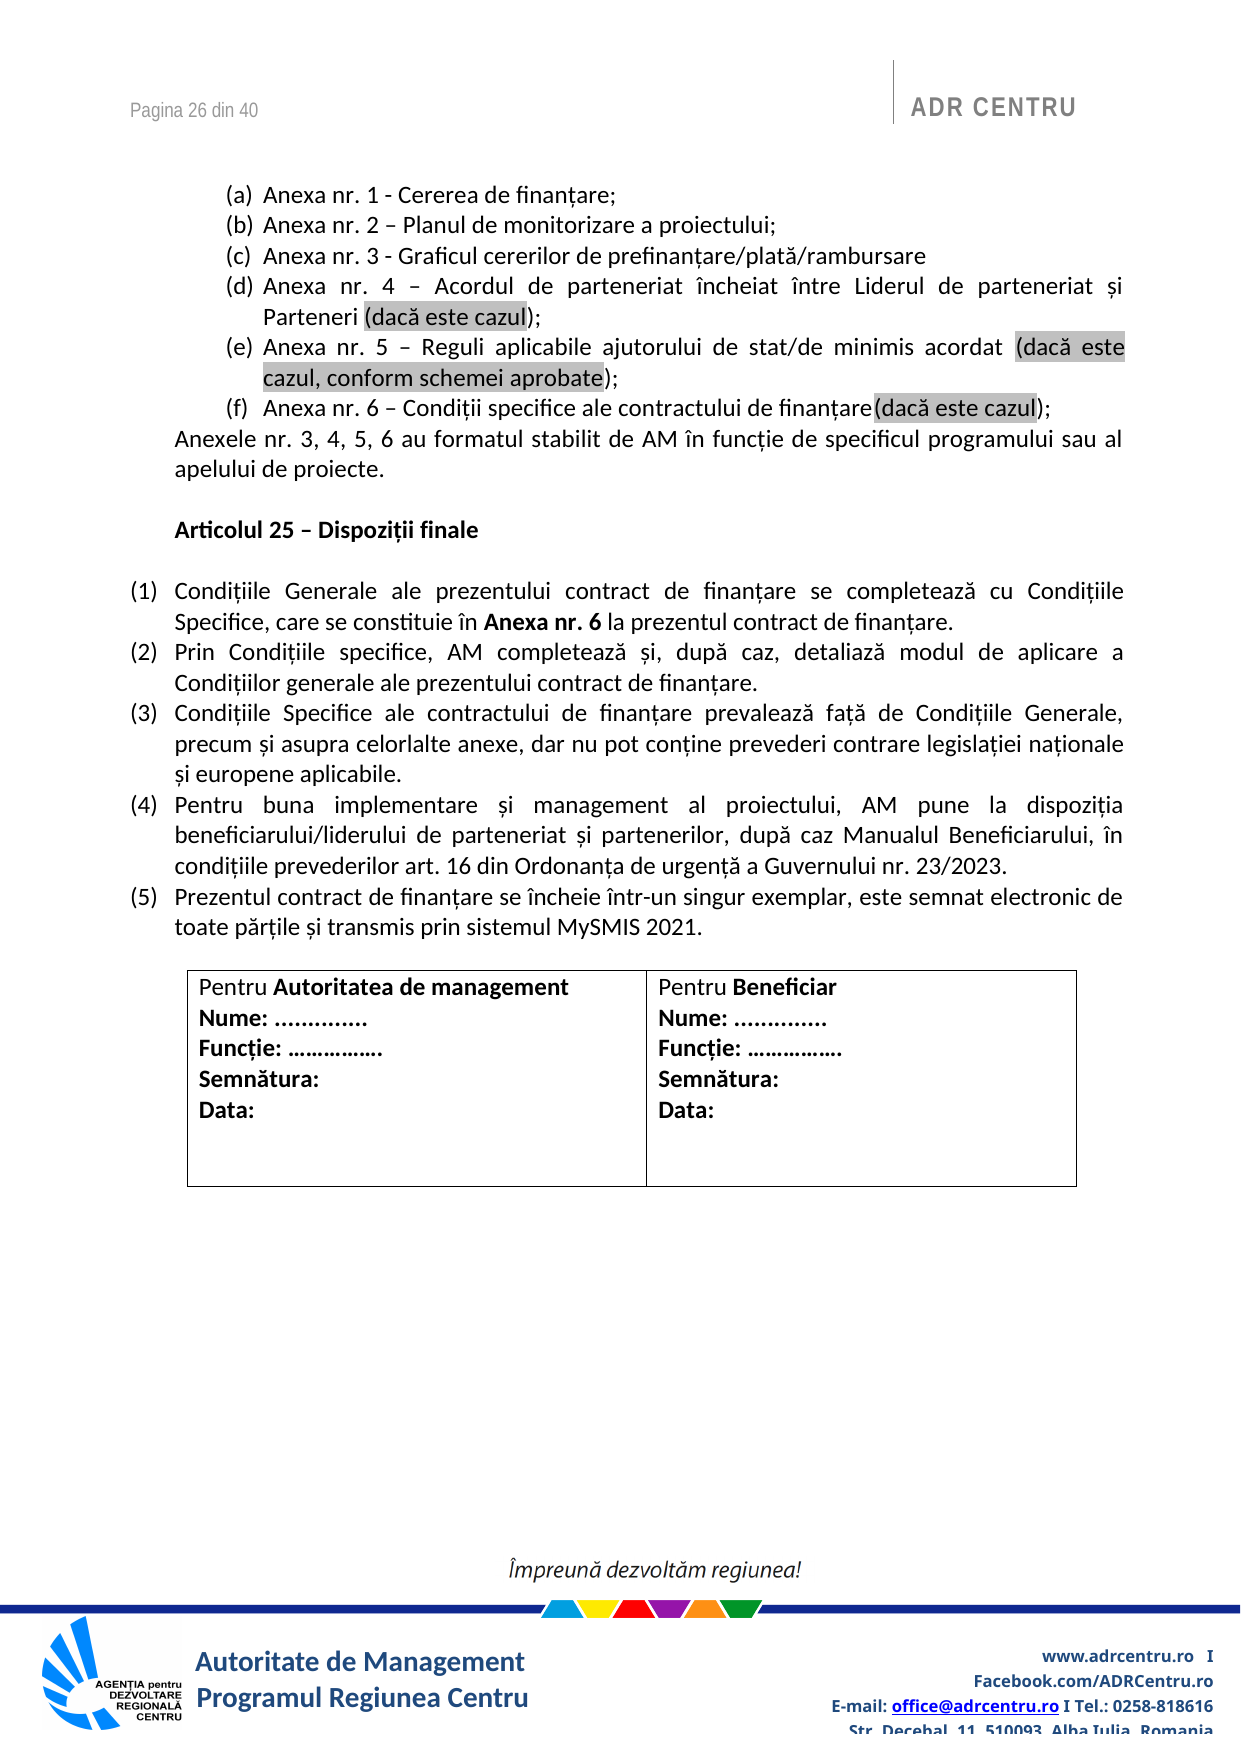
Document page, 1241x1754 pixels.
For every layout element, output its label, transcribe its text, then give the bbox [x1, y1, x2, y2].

table_header Pentru Beneficiar Nume: .............. Funcţie: ……………. Semnătura: Data: [647, 971, 1076, 1186]
list Anexa nr. 3 - Graficul cererilor de prefinanțare/plată/rambursare [225, 240, 1125, 270]
picture [574, 1600, 1241, 1618]
picture [495, 1556, 814, 1583]
text Anexele nr. 3, 4, 5, 6 au formatul stabilit de AM în funcție de specificul programului sau al apelului de proiecte. [174, 423, 1125, 484]
picture [0, 1600, 550, 1730]
list Anexa nr. 6 – Condiții specifice ale contractului de finanțare(dacă este cazul); [225, 392, 1125, 423]
list Pentru buna implementare și management al proiectului, AM pune la dispoziția beneficiarului/liderului de parteneriat și partenerilor, după caz Manualul Beneficiarului, în condițiile prevederilor art. 16 din Ordonanța de urgență a Guvernului nr. 23/2023. [130, 789, 1125, 881]
list Condițiile Specifice ale contractului de finanțare prevalează față de Condițiile Generale, precum și asupra celorlalte anexe, dar nu pot conține prevederi contrare legislației naționale și europene aplicabile. [130, 698, 1125, 789]
list Prezentul contract de finanțare se încheie într-un singur exemplar, este semnat electronic de toate părțile și transmis prin sistemul MySMIS 2021. [130, 881, 1125, 942]
list Anexa nr. 2 – Planul de monitorizare a proiectului; [225, 209, 1125, 240]
list Anexa nr. 1 - Cererea de finanțare; [225, 179, 1117, 209]
list Condițiile Generale ale prezentului contract de finanțare se completează cu Condițiile Specifice, care se constituie în Anexa nr. 6 la prezentul contract de finanțare. [130, 576, 1125, 637]
list Anexa nr. 4 – Acordul de parteneriat încheiat între Liderul de parteneriat și Parteneri (dacă este cazul); [225, 270, 1125, 331]
list Prin Condițiile specifice, AM completează și, după caz, detaliază modul de aplicare a Condițiilor generale ale prezentului contract de finanțare. [130, 637, 1125, 698]
list Anexa nr. 5 – Reguli aplicabile ajutorului de stat/de minimis acordat (dacă este cazul, conform schemei aprobate); [225, 331, 1125, 392]
table_header Pentru Autoritatea de management Nume: .............. Funcţie: ……………. Semnătura: Data: [188, 971, 646, 1186]
text Articolul 25 – Dispoziții finale [174, 514, 1125, 545]
